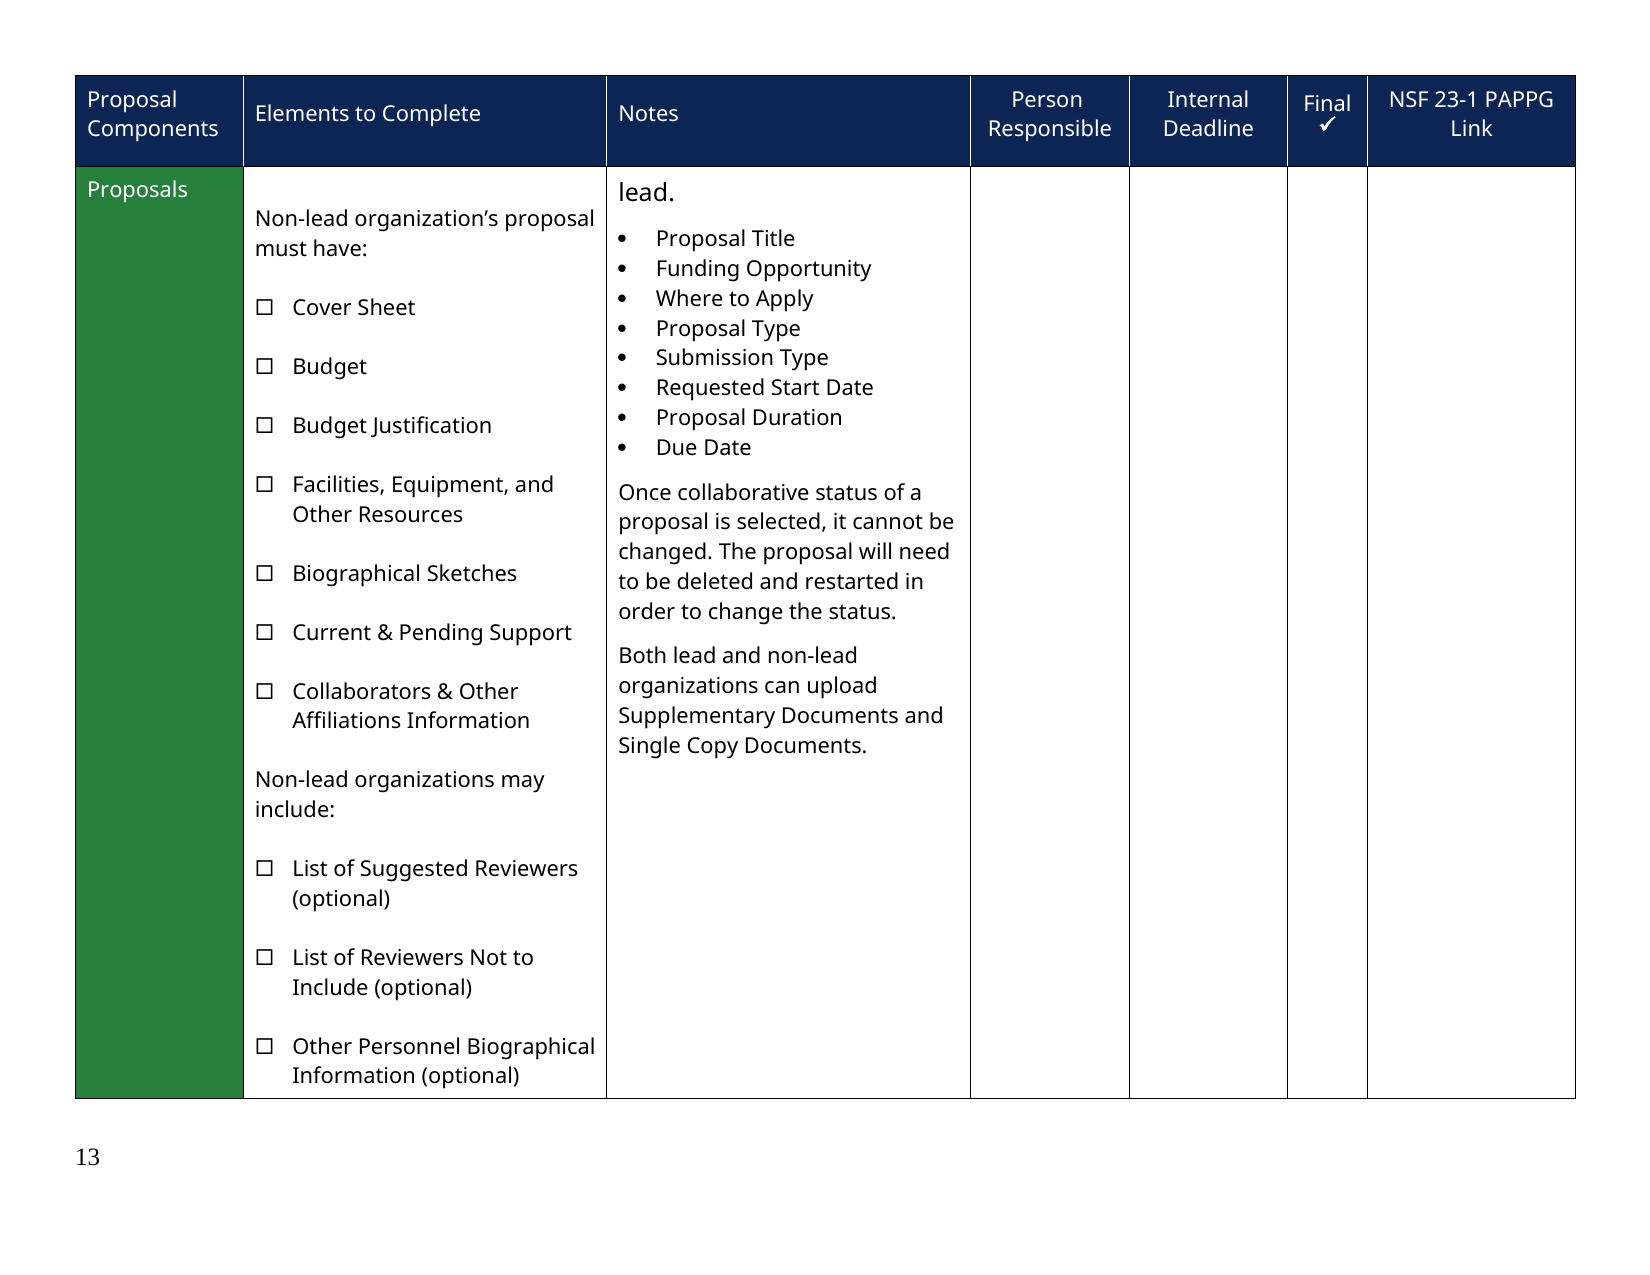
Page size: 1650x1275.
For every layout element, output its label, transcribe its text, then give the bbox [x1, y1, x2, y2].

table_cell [1368, 167, 1575, 1098]
table_cell [1288, 167, 1367, 1098]
table_header Elements to Complete [244, 76, 606, 166]
table_header Person Responsible [971, 76, 1129, 166]
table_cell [607, 167, 970, 1098]
table_cell [971, 167, 1129, 1098]
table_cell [76, 167, 243, 1098]
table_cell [244, 167, 606, 1098]
table_header Notes [607, 76, 970, 166]
table_header Internal Deadline [1130, 76, 1287, 166]
table_header Final [1288, 76, 1367, 166]
table_header Proposal Components [76, 76, 243, 166]
table_header NSF 23-1 PAPPG Link [1368, 76, 1575, 166]
table_cell [1130, 167, 1287, 1098]
